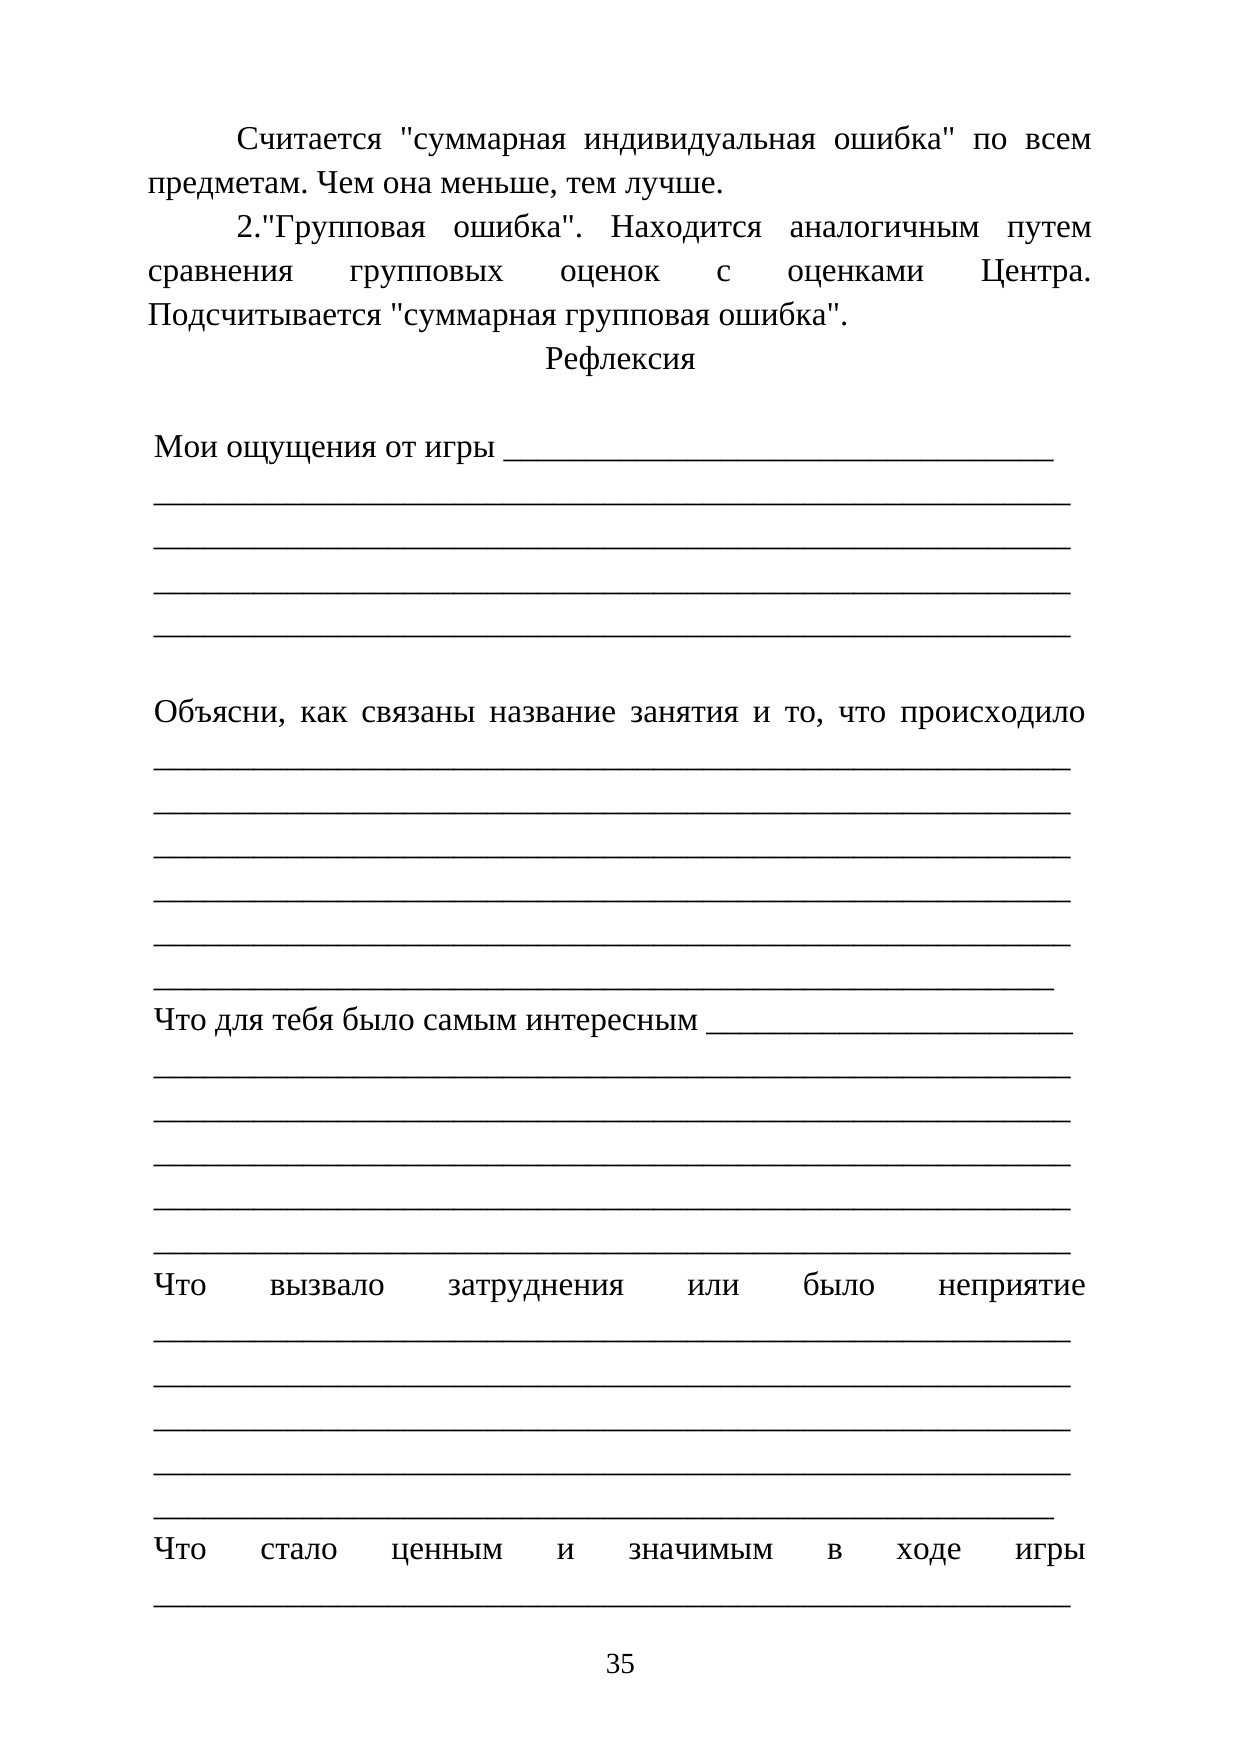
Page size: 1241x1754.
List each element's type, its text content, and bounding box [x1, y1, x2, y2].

text Что для тебя было самым интересным ______________________ [154, 999, 1087, 1038]
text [154, 1528, 1087, 1611]
text 2."Групповая ошибка". Находится аналогичным путем сравнения групповых оценок с оценками Центра. Подсчитывается "суммарная групповая ошибка". [148, 206, 1092, 333]
text _______________________________________________________ [154, 1043, 1087, 1082]
text Рефлексия [154, 338, 1087, 377]
text Объясни, как связаны название занятия и то, что происходило _________________________________________________________________________________________________________________________________________________________________________________________________________________________________________________________________________________________________________________________________________ [154, 691, 1087, 994]
text ____________________________________________________________________________________________________________________________________________________________________________________________________________________________ [154, 1087, 1087, 1258]
text Считается "суммарная индивидуальная ошибка" по всем предметам. Чем она меньше, тем лучше. [148, 118, 1092, 201]
text Что вызвало затруднения или было неприятие __________________________________________________________________________________________________________________________________________________________________________________________________________________________________________________________________________________ [154, 1264, 1087, 1522]
text Мои ощущения от игры _________________________________ [154, 427, 1087, 465]
text ____________________________________________________________________________________________________________________________________________________________________________________________________________________________ [154, 471, 1087, 641]
